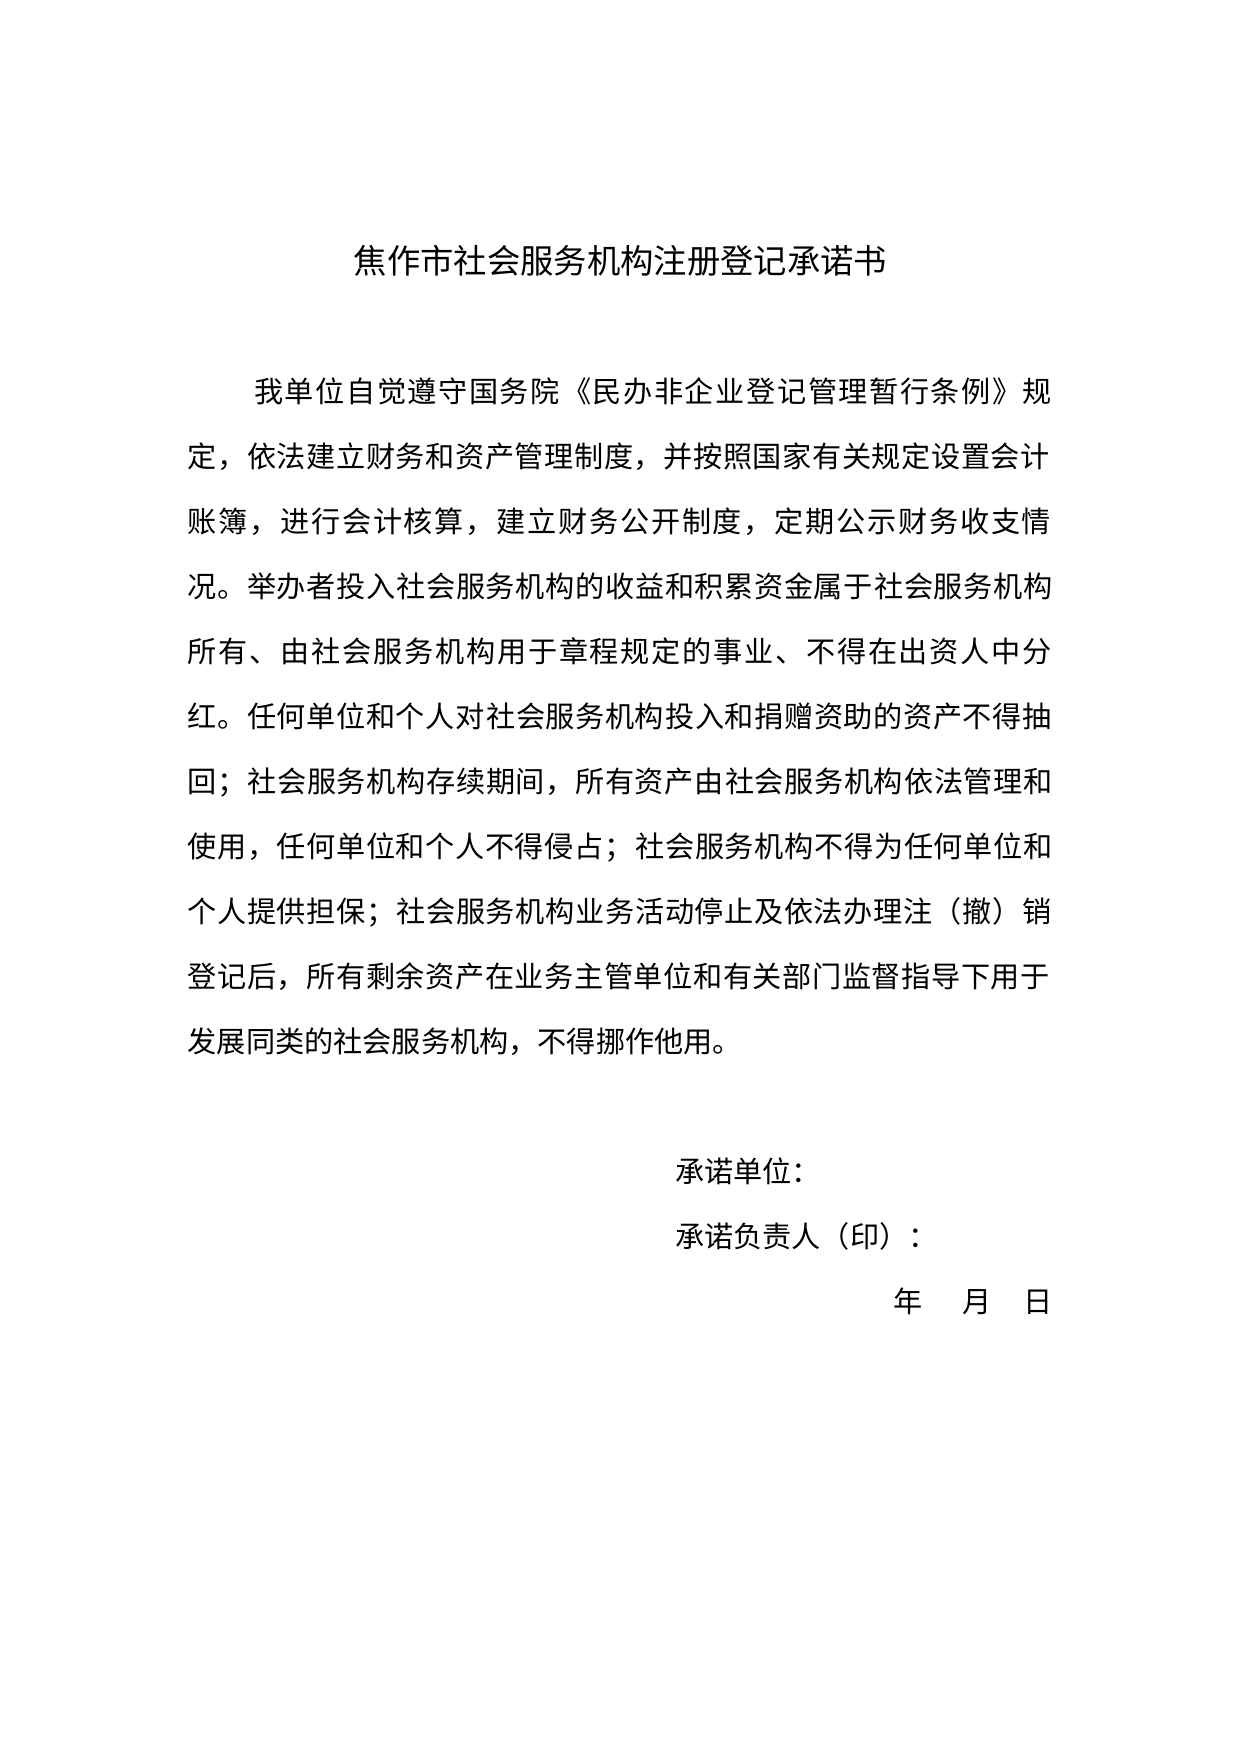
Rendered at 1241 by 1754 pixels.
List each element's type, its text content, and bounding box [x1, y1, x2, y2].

text 承诺单位： [187, 1137, 1053, 1202]
text 我单位自觉遵守国务院《民办非企业登记管理暂行条例》规定，依法建立财务和资产管理制度，并按照国家有关规定设置会计账簿，进行会计核算，建立财务公开制度，定期公示财务收支情况。举办者投入社会服务机构的收益和积累资金属于社会服务机构所有、由社会服务机构用于章程规定的事业、不得在出资人中分红。任何单位和个人对社会服务机构投入和捐赠资助的资产不得抽回；社会服务机构存续期间，所有资产由社会服务机构依法管理和使用，任何单位和个人不得侵占；社会服务机构不得为任何单位和个人提供担保；社会服务机构业务活动停止及依法办理注（撤）销登记后，所有剩余资产在业务主管单位和有关部门监督指导下用于发展同类的社会服务机构，不得挪作他用。 [187, 357, 1053, 1072]
text 年 月 日 [187, 1267, 1053, 1332]
text 承诺负责人（印）： [187, 1202, 1053, 1267]
text 焦作市社会服务机构注册登记承诺书 [187, 227, 1053, 292]
